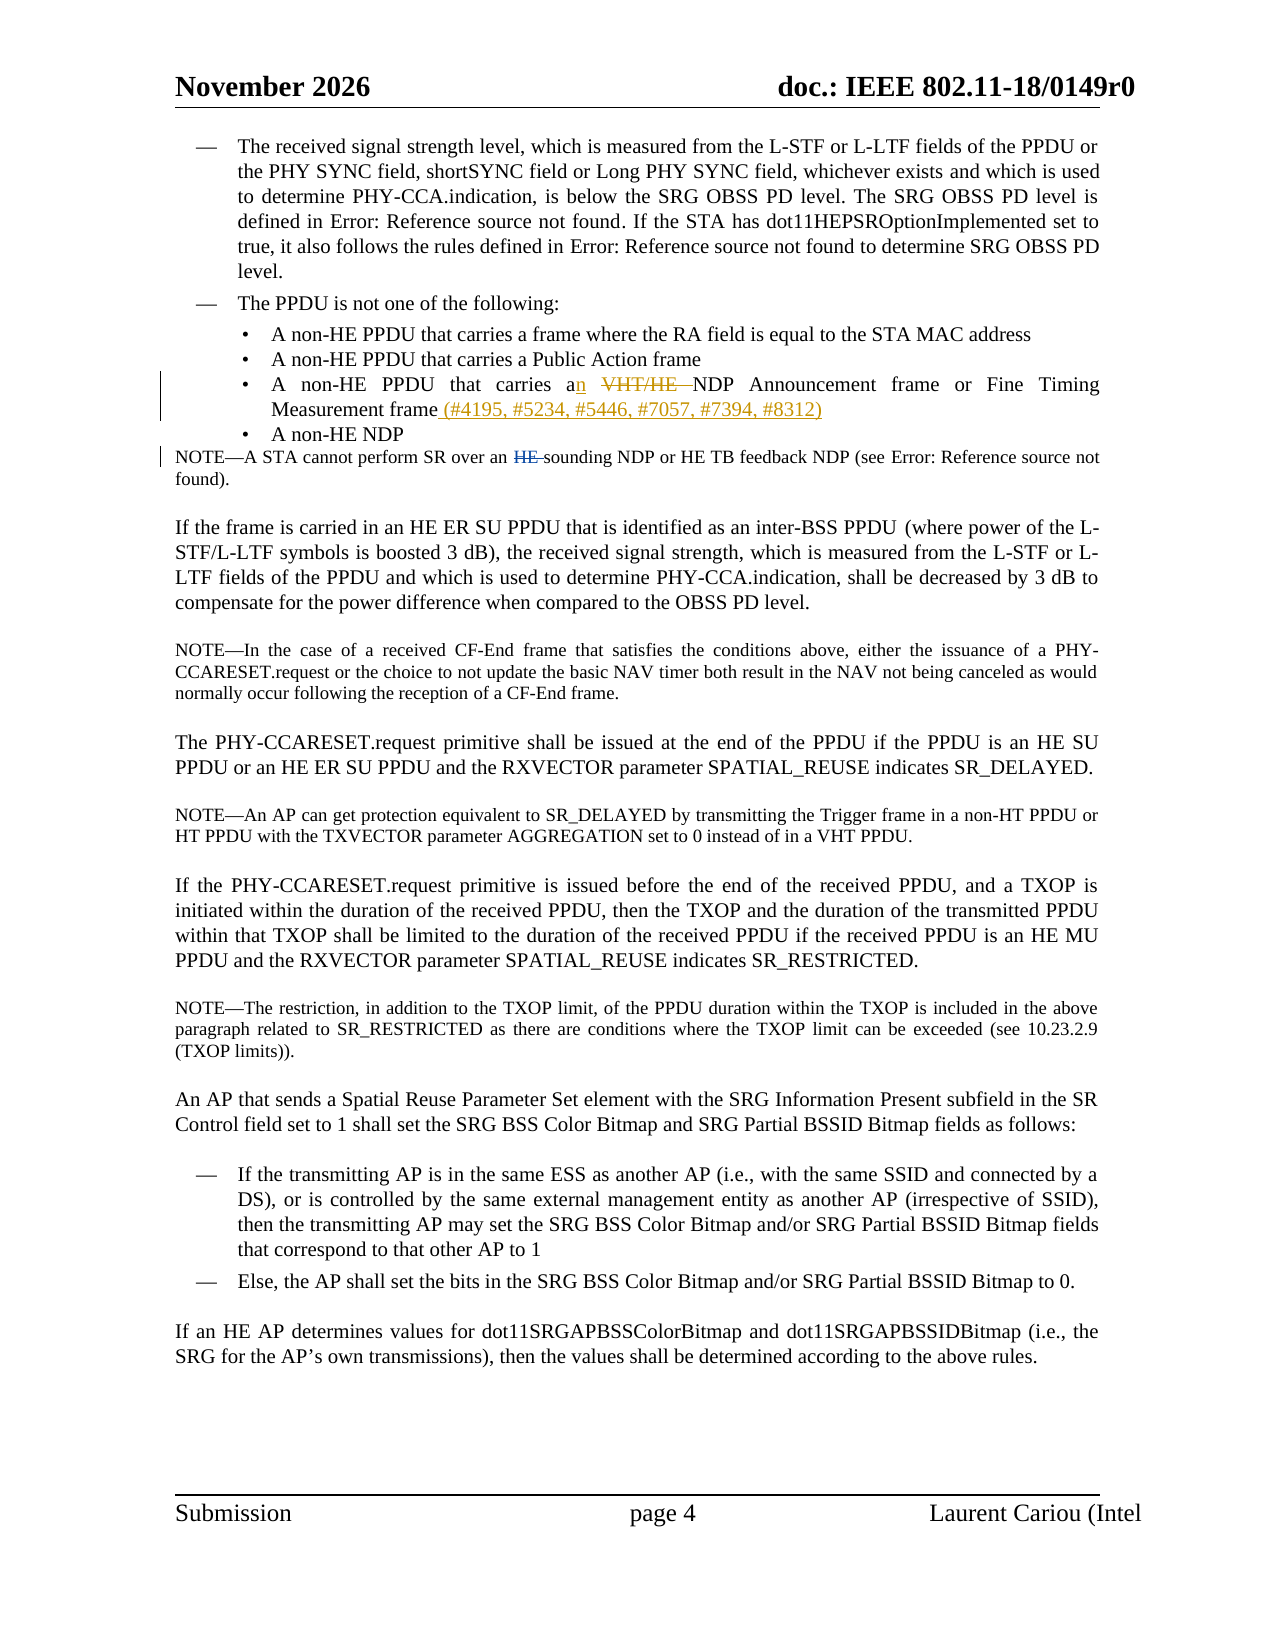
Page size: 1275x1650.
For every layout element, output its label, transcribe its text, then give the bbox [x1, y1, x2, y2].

text If an HE AP determines values for dot11SRGAPBSSColorBitmap and dot11SRGAPBSSIDBitmap (i.e., the SRG for the AP’s own transmissions), then the values shall be determined according to the above rules. [175, 1318, 1100, 1368]
text NOTE—The restriction, in addition to the TXOP limit, of the PPDU duration within the TXOP is included in the above paragraph related to SR_RESTRICTED as there are conditions where the TXOP limit can be exceeded (see 10.23.2.9 (TXOP limits)). [175, 997, 1100, 1061]
text The PHY-CCARESET.request primitive shall be issued at the end of the PPDU if the PPDU is an HE SU PPDU or an HE ER SU PPDU and the RXVECTOR parameter SPATIAL_REUSE indicates SR_DELAYED. [175, 729, 1100, 779]
list A non-HE PPDU that carries a Public Action frame [242, 346, 1100, 371]
text If the PHY-CCARESET.request primitive is issued before the end of the received PPDU, and a TXOP is initiated within the duration of the received PPDU, then the TXOP and the duration of the transmitted PPDU within that TXOP shall be limited to the duration of the received PPDU if the received PPDU is an HE MU PPDU and the RXVECTOR parameter SPATIAL_REUSE indicates SR_RESTRICTED. [175, 872, 1100, 972]
list A non-HE PPDU that carries a NDP Announcement frame or Fine Timing Measurement frame [242, 371, 1100, 421]
list A non-HE PPDU that carries a frame where the RA field is equal to the STA MAC address [242, 321, 1100, 346]
list If the transmitting AP is in the same ESS as another AP (i.e., with the same SSID and connected by a DS), or is controlled by the same external management entity as another AP (irrespective of SSID), then the transmitting AP may set the SRG BSS Color Bitmap and/or SRG Partial BSSID Bitmap fields that correspond to that other AP to 1 [196, 1161, 1100, 1261]
text An AP that sends a Spatial Reuse Parameter Set element with the SRG Information Present subfield in the SR Control field set to 1 shall set the SRG BSS Color Bitmap and SRG Partial BSSID Bitmap fields as follows: [175, 1086, 1100, 1136]
list The PPDU is not one of the following: [196, 289, 1100, 314]
text If the frame is carried in an HE ER SU PPDU that is identified as an inter-BSS PPDU(#24419) (where power of the L-STF/L-LTF symbols is boosted 3 dB), the received signal strength, which is measured from the L-STF or L-LTF fields of the PPDU and which is used to determine PHY-CCA.indication, shall be decreased by 3 dB to compensate for the power difference when compared to the OBSS PD level. [175, 514, 1100, 614]
list Else, the AP shall set the bits in the SRG BSS Color Bitmap and/or SRG Partial BSSID Bitmap to 0. [196, 1268, 1100, 1293]
text NOTE—In the case of a received CF-End frame that satisfies the conditions above, either the issuance of a PHY-CCARESET.request or the choice to not update the basic NAV timer both result in the NAV not being canceled as would normally occur following the reception(#24377) of a CF-End frame. [175, 639, 1100, 704]
list A non-HE NDP [242, 421, 1100, 446]
text NOTE—An AP can get protection equivalent to SR_DELAYED by transmitting the Trigger frame in a non-HT PPDU or HT PPDU with the TXVECTOR parameter AGGREGATION set to 0 instead of in a VHT PPDU. [175, 804, 1100, 847]
